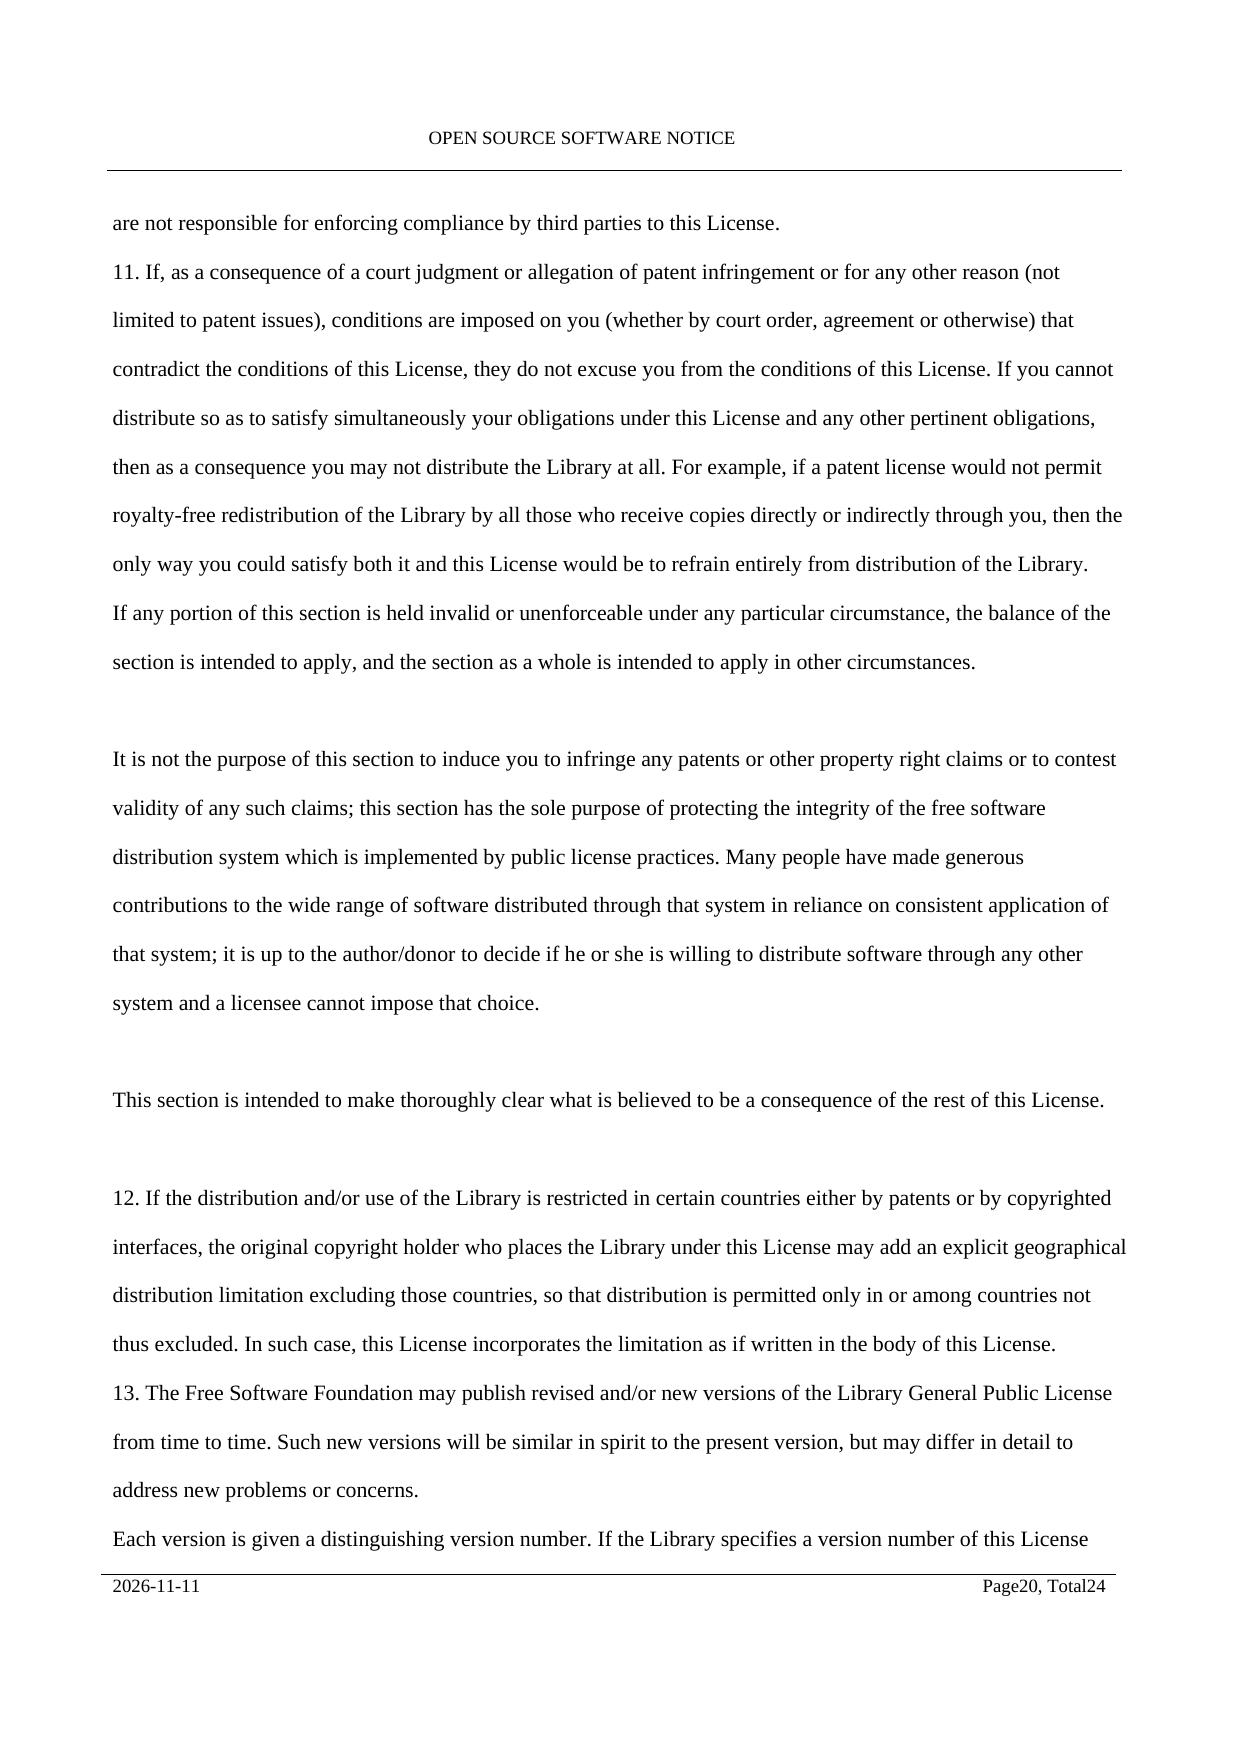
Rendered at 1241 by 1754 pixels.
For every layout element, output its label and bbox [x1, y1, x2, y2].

text [112, 206, 1128, 1555]
